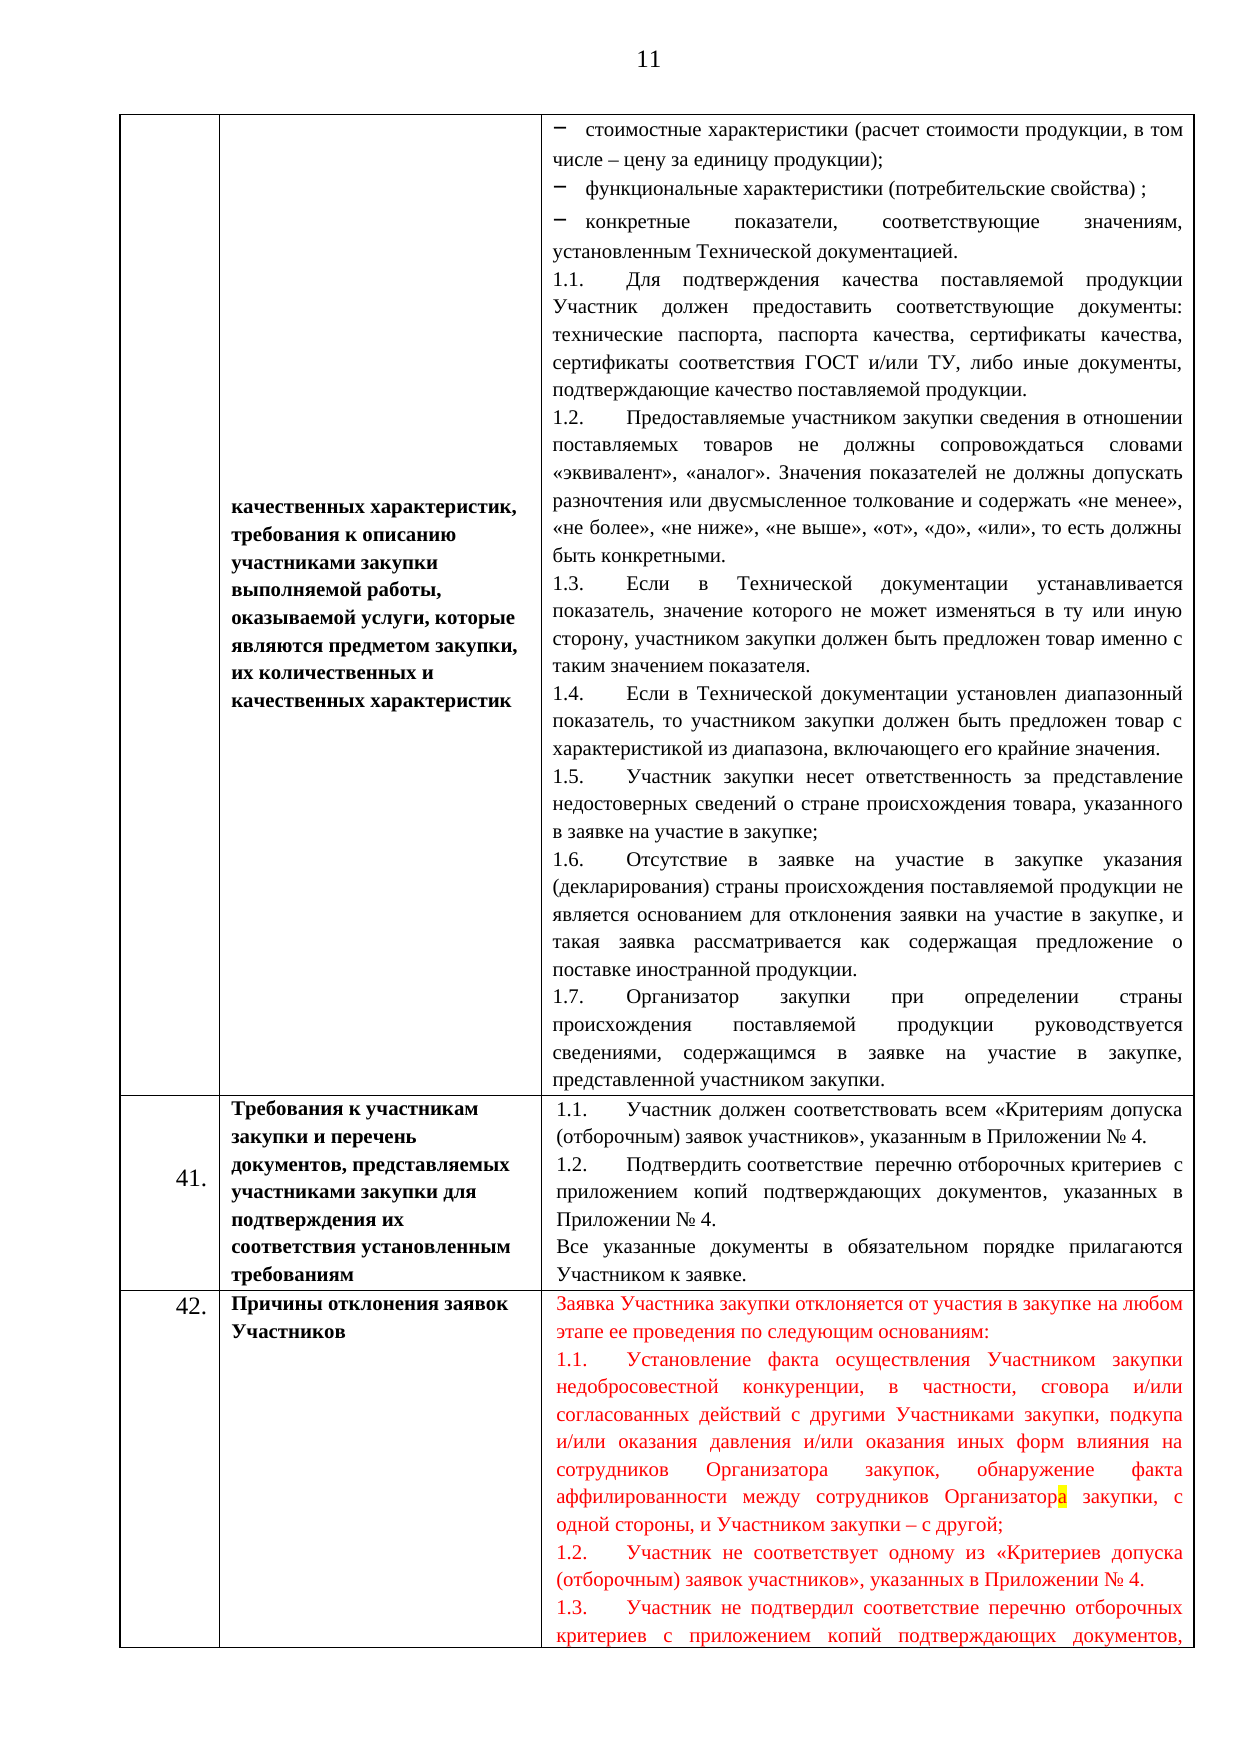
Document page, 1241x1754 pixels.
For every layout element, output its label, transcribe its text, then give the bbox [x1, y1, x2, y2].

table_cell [542, 1291, 1193, 1647]
table_cell [121, 1096, 219, 1290]
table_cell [220, 115, 541, 1095]
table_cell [220, 1291, 541, 1647]
table_cell Требования к участникам закупки и перечень документов, представляемых участниками закупки для подтверждения их соответствия установленным требованиям [220, 1096, 541, 1290]
table_cell Участник должен соответствовать всем «Критериям допуска (отборочным) заявок участников», указанным в Приложении № 4. Подтвердить соответствие перечню отборочных критериев с приложением копий подтверждающих документов, указанных в Приложении № 4. Все указанные документы в обязательном порядке прилагаются Участником к заявке. [542, 1096, 1193, 1290]
table_cell [121, 1291, 219, 1647]
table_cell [542, 115, 1193, 1095]
table_cell [121, 115, 219, 1095]
